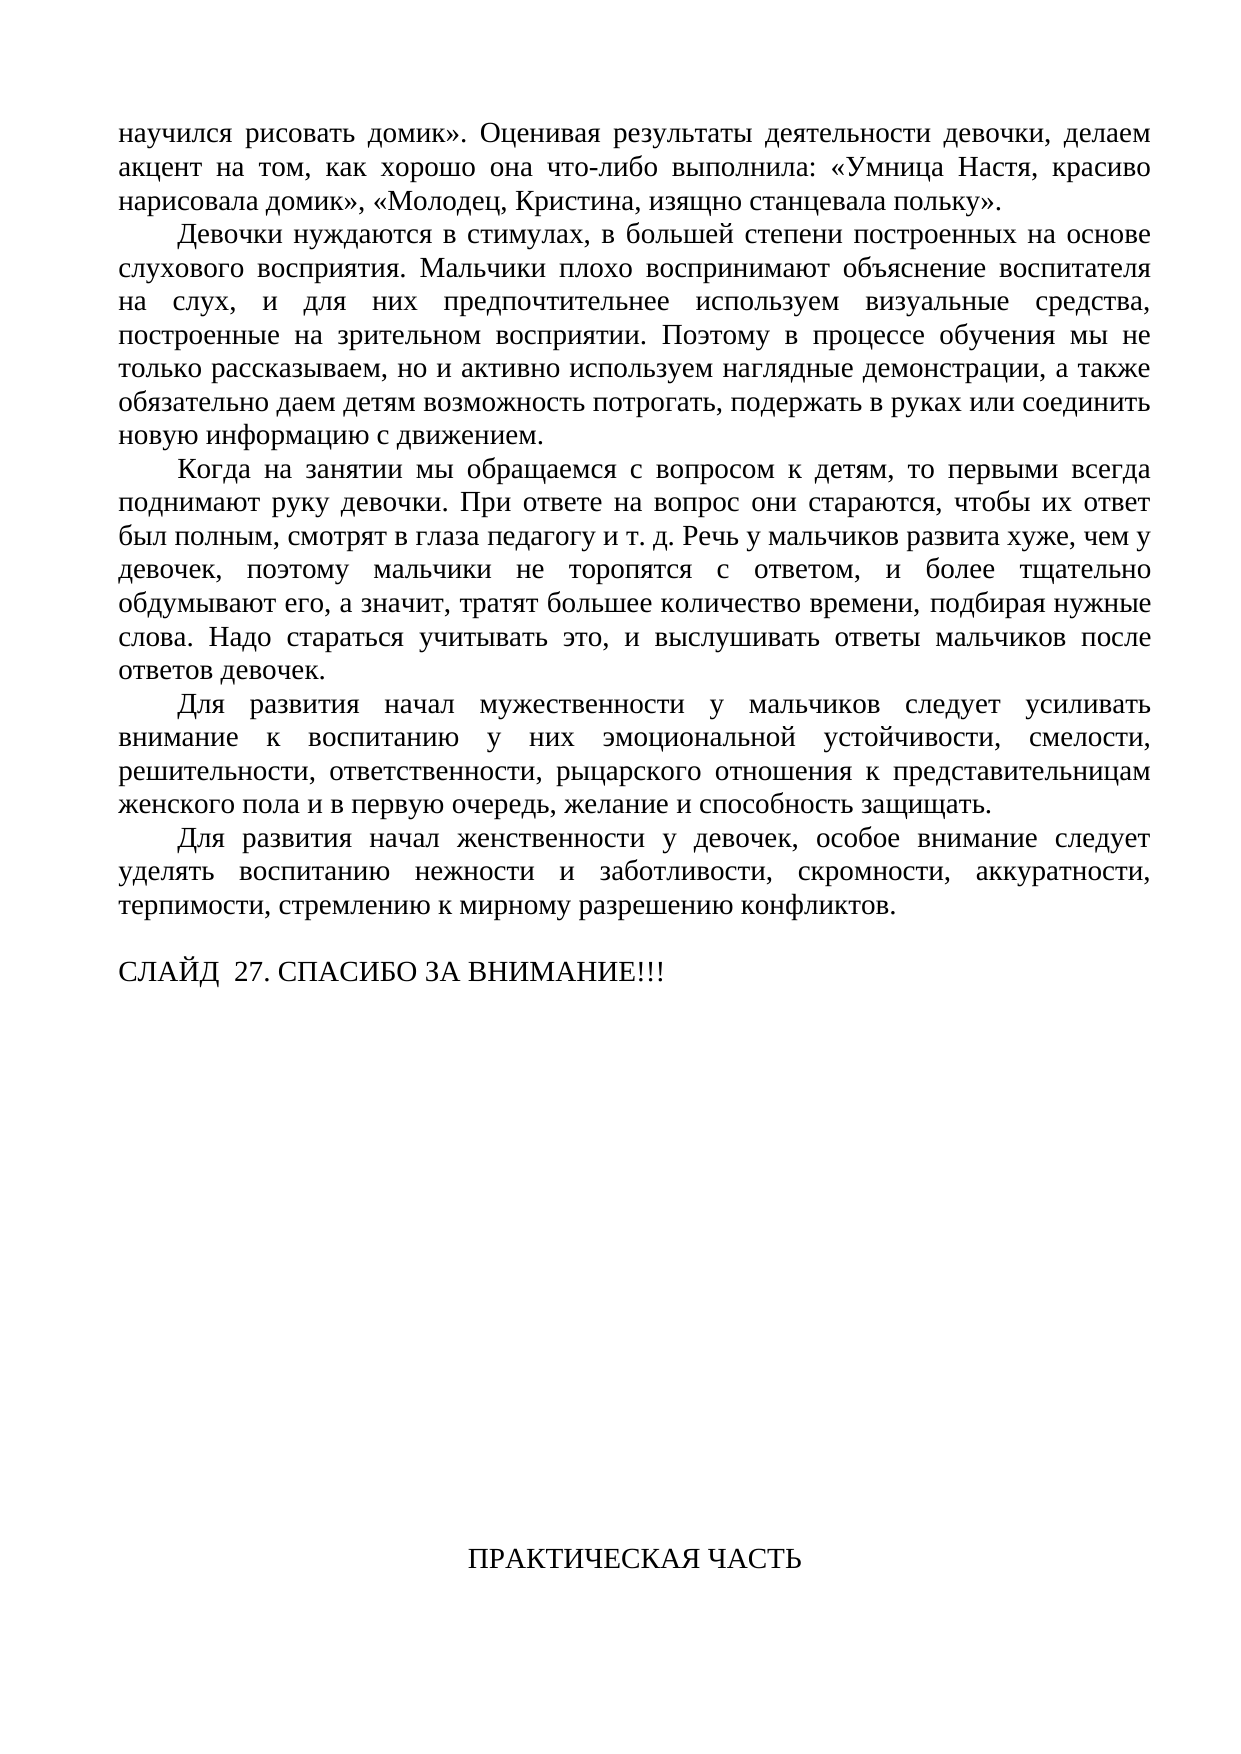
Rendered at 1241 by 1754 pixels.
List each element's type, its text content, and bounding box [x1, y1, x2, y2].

text СЛАЙД 27. СПАСИБО ЗА ВНИМАНИЕ!!! [118, 954, 1152, 988]
text Для развития начал женственности у девочек, особое внимание следует уделять воспитанию нежности и заботливости, скромности, аккуратности, терпимости, стремлению к мирному разрешению конфликтов. [118, 820, 1151, 921]
text ПРАКТИЧЕСКАЯ ЧАСТЬ [118, 1541, 1152, 1574]
text Девочки нуждаются в стимулах, в большей степени построенных на основе слухового восприятия. Мальчики плохо воспринимают объяснение воспитателя на слух, и для них предпочтительнее используем визуальные средства, построенные на зрительном восприятии. Поэтому в процессе обучения мы не только рассказываем, но и активно используем наглядные демонстрации, а также обязательно даем детям возможность потрогать, подержать в руках или соединить новую информацию с движением. [118, 216, 1152, 451]
text Для развития начал мужественности у мальчиков следует усиливать внимание к воспитанию у них эмоциональной устойчивости, смелости, решительности, ответственности, рыцарского отношения к представительницам женского пола и в первую очередь, желание и способность защищать. [118, 686, 1152, 820]
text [118, 116, 1152, 216]
text Когда на занятии мы обращаемся с вопросом к детям, то первыми всегда поднимают руку девочки. При ответе на вопрос они стараются, чтобы их ответ был полным, смотрят в глаза педагогу и т. д. Речь у мальчиков развита хуже, чем у девочек, поэтому мальчики не торопятся с ответом, и более тщательно обдумывают его, а значит, тратят большее количество времени, подбирая нужные слова. Надо стараться учитывать это, и выслушивать ответы мальчиков после ответов девочек. [118, 451, 1152, 686]
